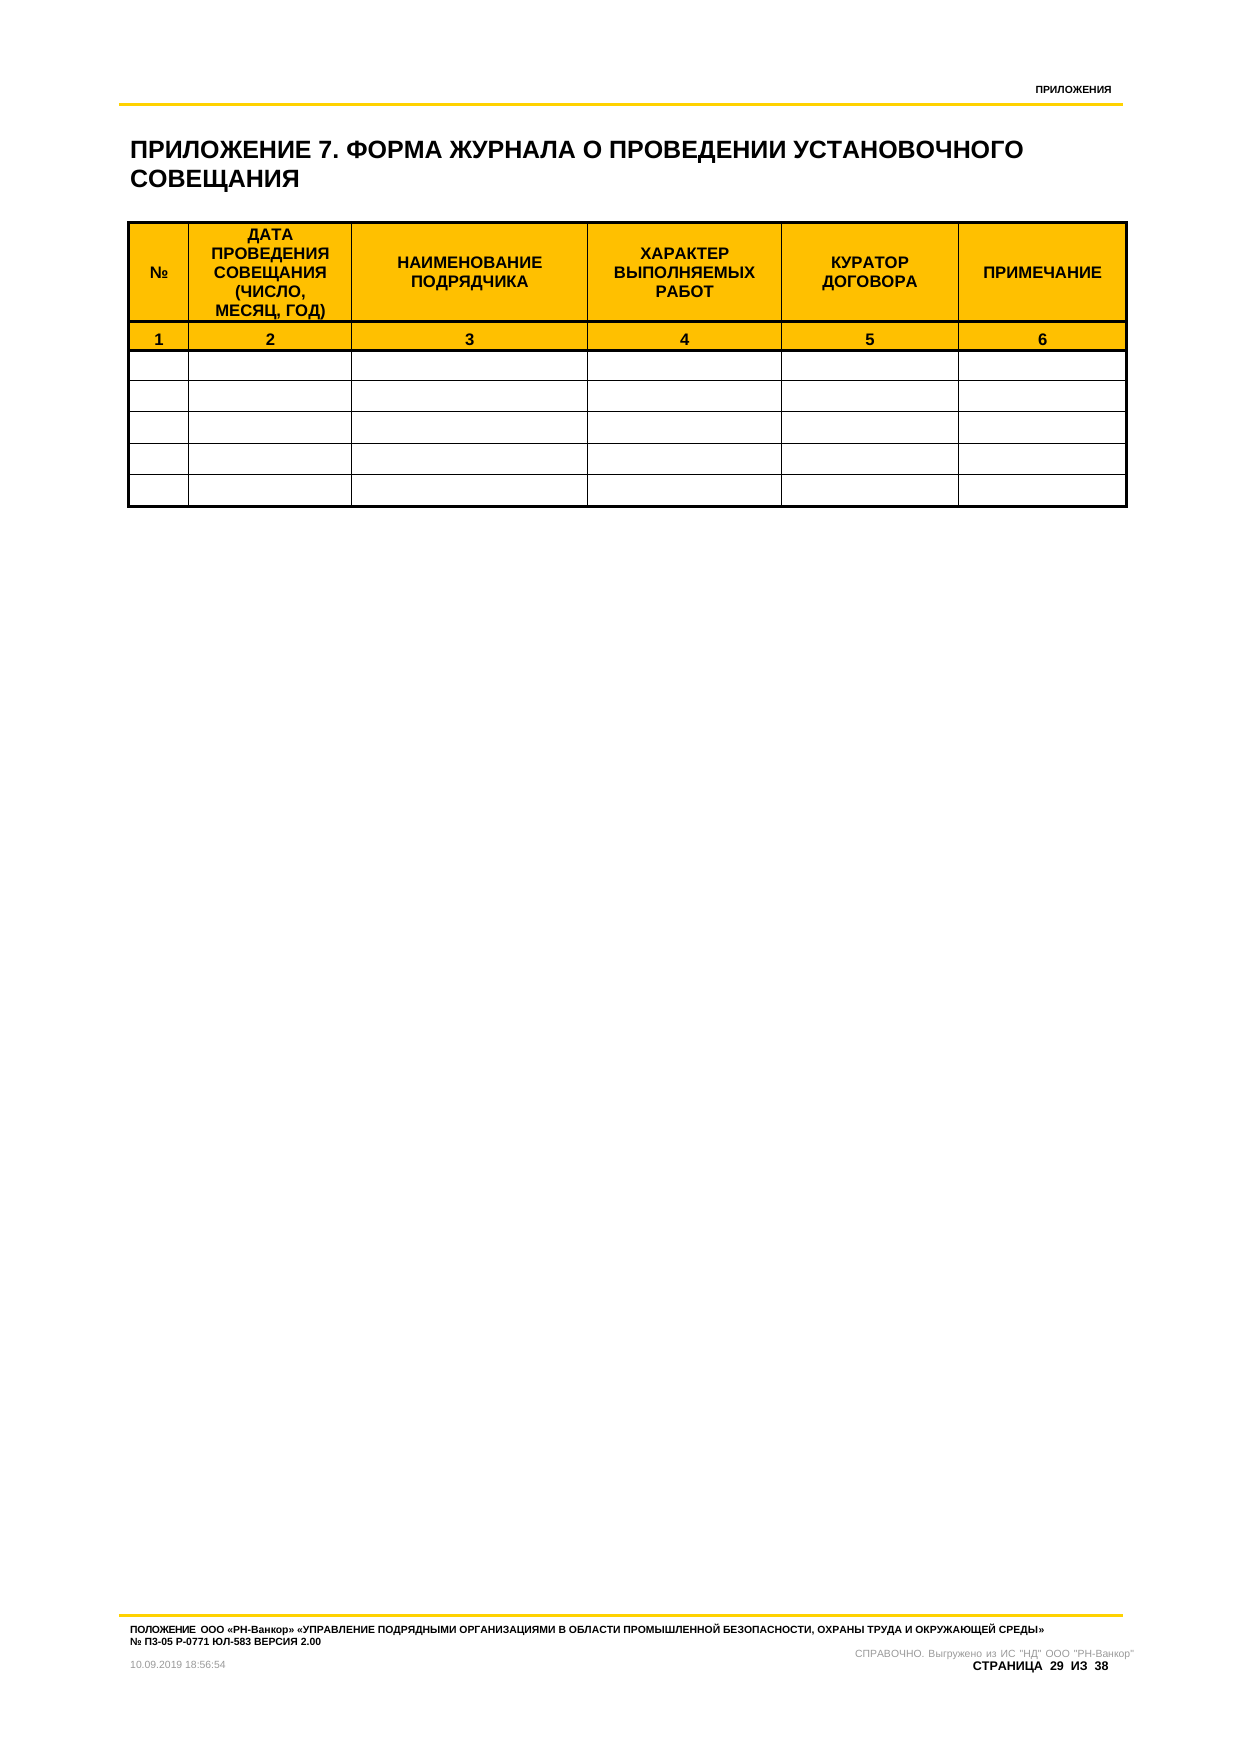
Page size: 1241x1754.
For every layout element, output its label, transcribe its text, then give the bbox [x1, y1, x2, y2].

table_cell [959, 381, 1125, 411]
table_header НАИМЕНОВАНИЕ ПОДРЯДЧИКА [352, 224, 587, 320]
table_cell [130, 381, 188, 411]
table_cell [782, 444, 958, 474]
table_cell [588, 381, 781, 411]
table_cell [189, 475, 351, 505]
table_cell [189, 352, 351, 380]
table_cell 5 [782, 323, 958, 349]
table_cell [130, 412, 188, 442]
table_cell [352, 352, 587, 380]
table_header ХАРАКТЕР ВЫПОЛНЯЕМЫХ РАБОТ [588, 224, 781, 320]
table_cell [782, 381, 958, 411]
table_cell [959, 444, 1125, 474]
table_header ПРИМЕЧАНИЕ [959, 224, 1125, 320]
table_cell 6 [959, 323, 1125, 349]
table_cell [588, 475, 781, 505]
table_cell [130, 444, 188, 474]
text ПРИЛОЖЕНИЕ 7. ФОРМА ЖУРНАЛА О ПРОВЕДЕНИИ УСТАНОВОЧНОГО СОВЕЩАНИЯ [130, 135, 1134, 192]
table_cell [959, 475, 1125, 505]
table_header КУРАТОР ДОГОВОРА [782, 224, 958, 320]
table_cell [959, 412, 1125, 442]
table_cell [352, 444, 587, 474]
table_cell 2 [189, 323, 351, 349]
table_cell [782, 475, 958, 505]
table_cell [588, 352, 781, 380]
table_cell [588, 444, 781, 474]
table_cell [189, 412, 351, 442]
table_cell [189, 444, 351, 474]
table_cell [130, 475, 188, 505]
table_header № [130, 224, 188, 320]
table_cell [130, 352, 188, 380]
table_cell 4 [588, 323, 781, 349]
table_cell [352, 412, 587, 442]
table_cell [352, 475, 587, 505]
table_cell [352, 381, 587, 411]
table_cell 3 [352, 323, 587, 349]
table_cell 1 [130, 323, 188, 349]
table_cell [588, 412, 781, 442]
table_header ДАТА ПРОВЕДЕНИЯ СОВЕЩАНИЯ (ЧИСЛО, МЕСЯЦ, ГОД) [189, 224, 351, 320]
table_cell [782, 412, 958, 442]
table_cell [959, 352, 1125, 380]
table_cell [782, 352, 958, 380]
table_cell [189, 381, 351, 411]
